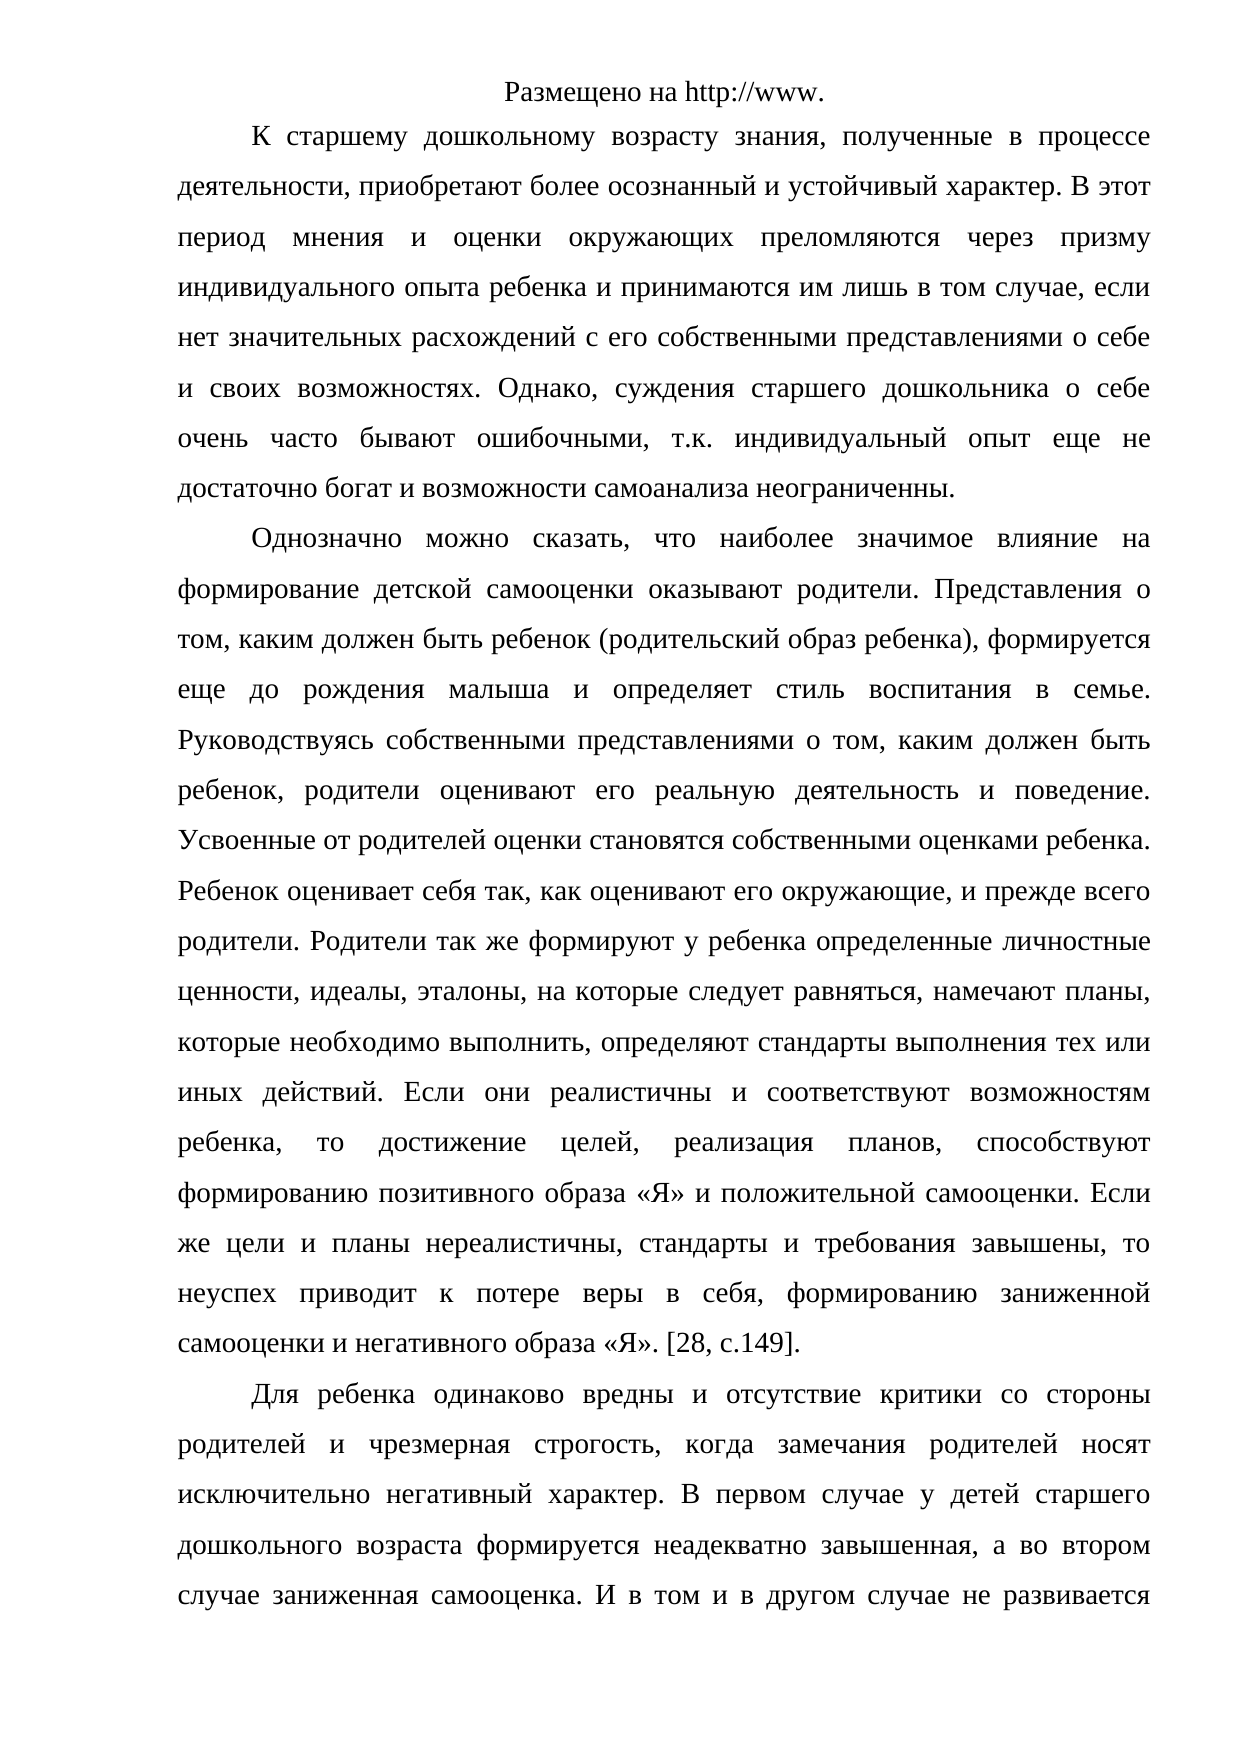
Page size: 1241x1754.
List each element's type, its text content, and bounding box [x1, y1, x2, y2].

text К старшему дошкольному возрасту знания, полученные в процессе деятельности, приобретают более осознанный и устойчивый характер. В этот период мнения и оценки окружающих преломляются через призму индивидуального опыта ребенка и принимаются им лишь в том случае, если нет значительных расхождений с его собственными представлениями о себе и своих возможностях. Однако, суждения старшего дошкольника о себе очень часто бывают ошибочными, т.к. индивидуальный опыт еще не достаточно богат и возможности самоанализа неограниченны. [177, 118, 1152, 504]
text Однозначно можно сказать, что наиболее значимое влияние на формирование детской самооценки оказывают родители. Представления о том, каким должен быть ребенок (родительский образ ребенка), формируется еще до рождения малыша и определяет стиль воспитания в семье. Руководствуясь собственными представлениями о том, каким должен быть ребенок, родители оценивают его реальную деятельность и поведение. Усвоенные от родителей оценки становятся собственными оценками ребенка. Ребенок оценивает себя так, как оценивают его окружающие, и прежде всего родители. Родители так же формируют у ребенка определенные личностные ценности, идеалы, эталоны, на которые следует равняться, намечают планы, которые необходимо выполнить, определяют стандарты выполнения тех или иных действий. Если они реалистичны и соответствуют возможностям ребенка, то достижение целей, реализация планов, способствуют формированию позитивного образа «Я» и положительной самооценки. Если же цели и планы нереалистичны, стандарты и требования завышены, то неуспех приводит к потере веры в себя, формированию заниженной самооценки и негативного образа «Я». [28, с.149]. [177, 521, 1152, 1359]
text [177, 1376, 1152, 1611]
